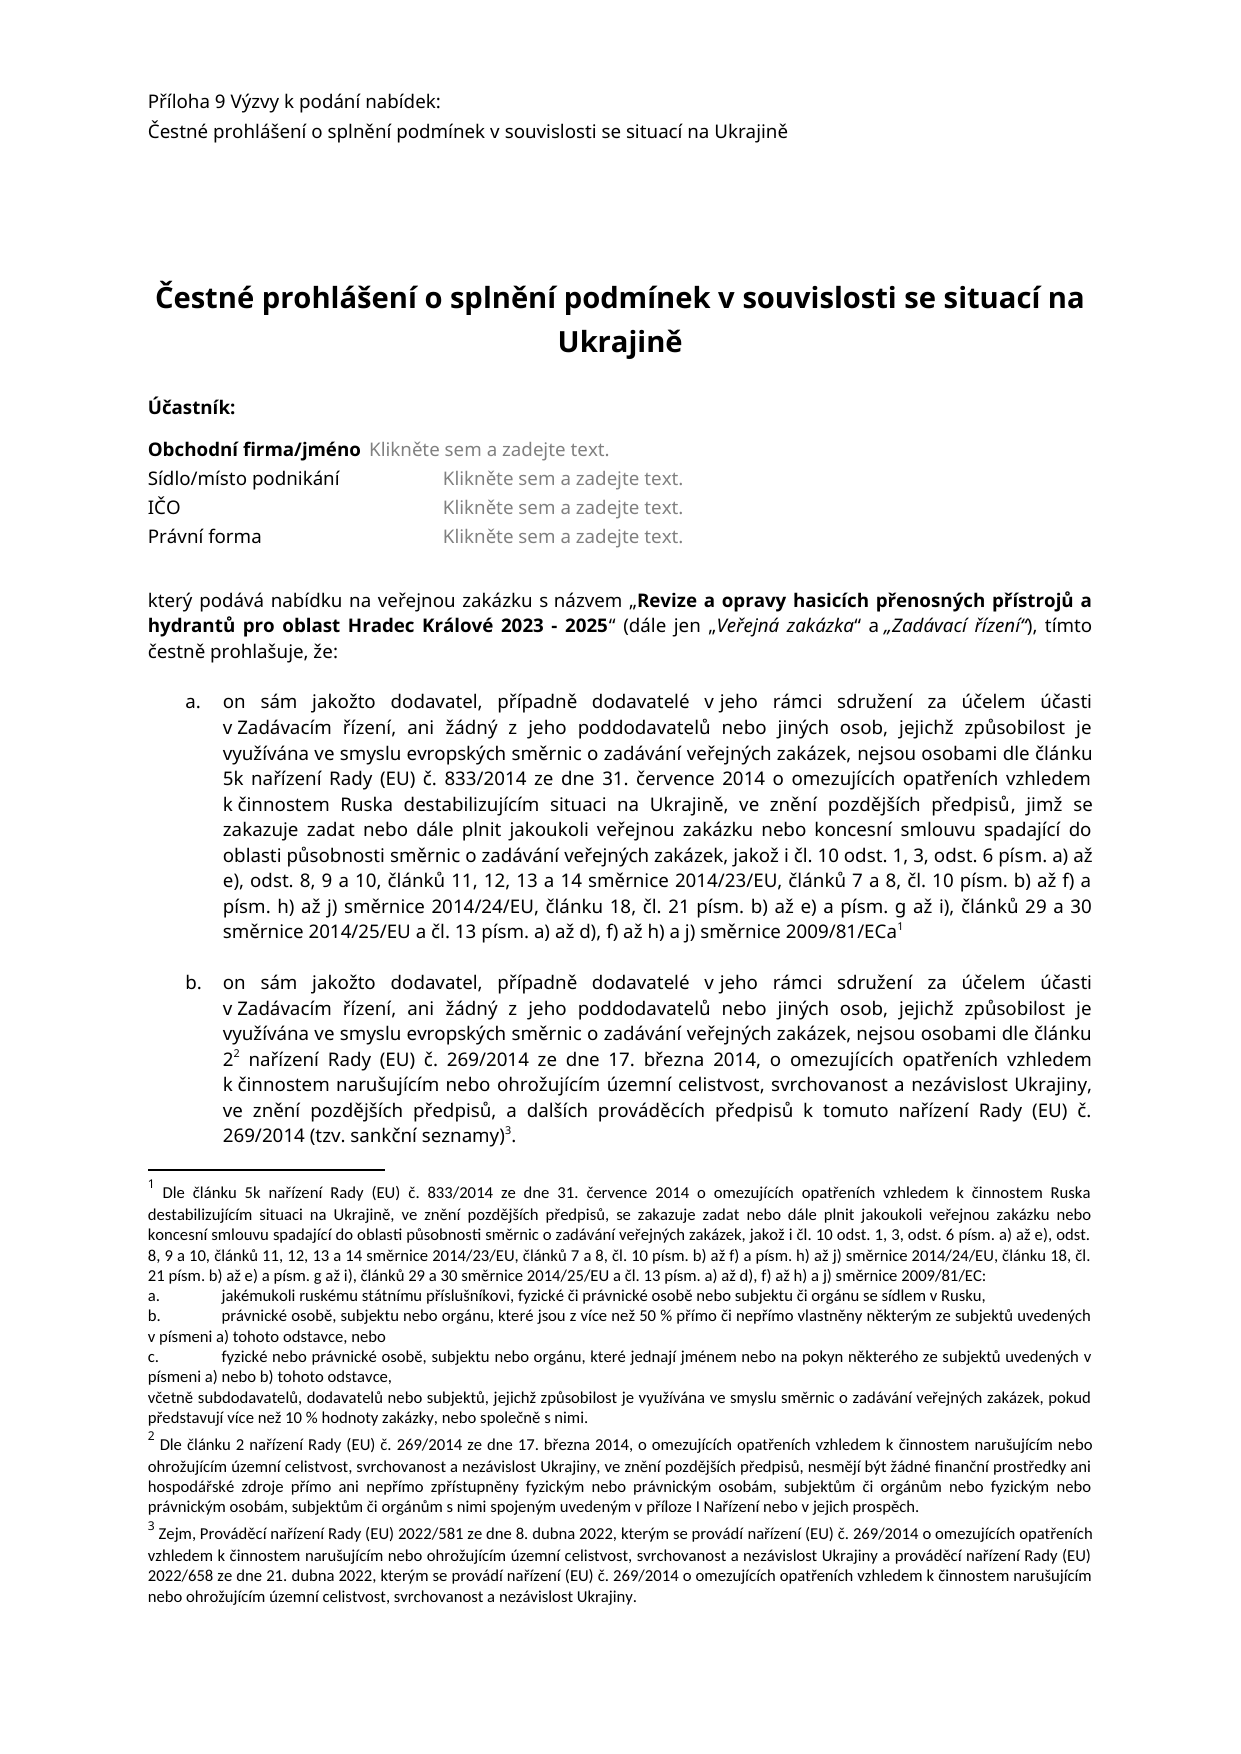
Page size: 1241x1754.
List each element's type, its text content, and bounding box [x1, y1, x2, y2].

list on sám jakožto dodavatel, případně dodavatelé v jeho rámci sdružení za účelem účasti v Zadávacím řízení, ani žádný z jeho poddodavatelů nebo jiných osob, jejichž způsobilost je využívána ve smyslu evropských směrnic o zadávání veřejných zakázek, nejsou osobami dle článku 2 nařízení Rady (EU) č. 269/2014 ze dne 17. března 2014, o omezujících opatřeních vzhledem k činnostem narušujícím nebo ohrožujícím územní celistvost, svrchovanost a nezávislost Ukrajiny, ve znění pozdějších předpisů, a dalších prováděcích předpisů k tomuto nařízení Rady (EU) č. 269/2014 (tzv. sankční seznamy). [185, 969, 1093, 1148]
text Sídlo/místo podnikání [148, 462, 1093, 491]
text který podává nabídku na veřejnou zakázku s názvem „Revize a opravy hasicích přenosných přístrojů a hydrantů pro oblast Hradec Králové 2023 - 2025“ (dále jen „Veřejná zakázka“ a „Zadávací řízení“), tímto čestně prohlašuje, že: [148, 587, 1093, 664]
text IČO [148, 491, 1093, 520]
text Účastník: [148, 390, 1093, 421]
text Obchodní firma/jméno [148, 433, 1093, 462]
list on sám jakožto dodavatel, případně dodavatelé v jeho rámci sdružení za účelem účasti v Zadávacím řízení, ani žádný z jeho poddodavatelů nebo jiných osob, jejichž způsobilost je využívána ve smyslu evropských směrnic o zadávání veřejných zakázek, nejsou osobami dle článku 5k nařízení Rady (EU) č. 833/2014 ze dne 31. července 2014 o omezujících opatřeních vzhledem k činnostem Ruska destabilizujícím situaci na Ukrajině, ve znění pozdějších předpisů, jimž se zakazuje zadat nebo dále plnit jakoukoli veřejnou zakázku nebo koncesní smlouvu spadající do oblasti působnosti směrnic o zadávání veřejných zakázek, jakož i čl. 10 odst. 1, 3, odst. 6 písm. a) až e), odst. 8, 9 a 10, článků 11, 12, 13 a 14 směrnice 2014/23/EU, článků 7 a 8, čl. 10 písm. b) až f) a písm. h) až j) směrnice 2014/24/EU, článku 18, čl. 21 písm. b) až e) a písm. g až i), článků 29 a 30 směrnice 2014/25/EU a čl. 13 písm. a) až d), f) až h) a j) směrnice 2009/81/ECa [185, 689, 1093, 944]
text Čestné prohlášení o splnění podmínek v souvislosti se situací na Ukrajině [148, 278, 1093, 361]
text Právní forma [148, 520, 1093, 549]
